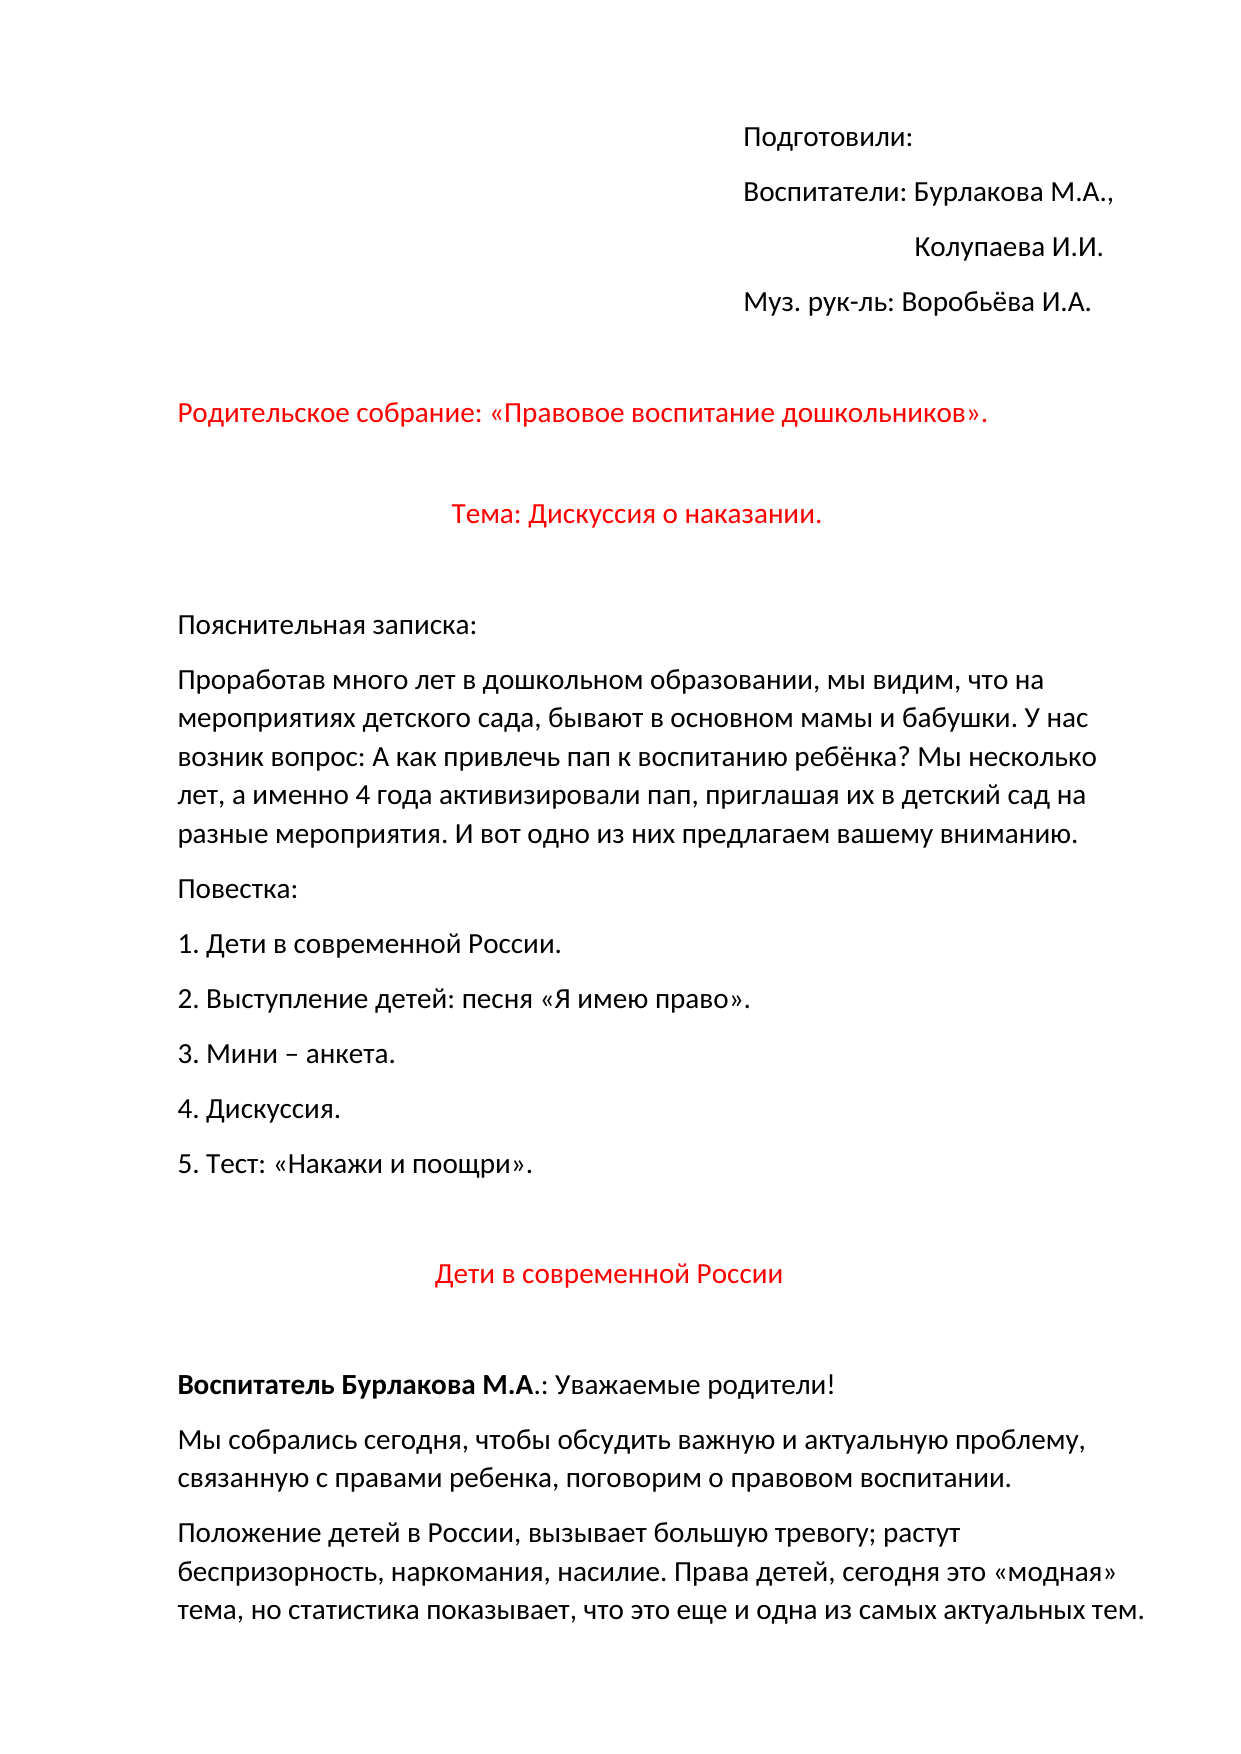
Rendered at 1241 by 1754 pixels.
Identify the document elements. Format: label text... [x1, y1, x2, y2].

text Колупаева И.И. [177, 228, 1152, 264]
text Муз. рук-ль: Воробьёва И.А. [177, 283, 1152, 319]
text 2. Выступление детей: песня «Я имею право». [177, 980, 1152, 1016]
text Пояснительная записка: [177, 606, 1152, 641]
text 4. Дискуссия. [177, 1090, 1152, 1126]
text 3. Мини – анкета. [177, 1035, 1152, 1071]
text Воспитатели: Бурлакова М.А., [177, 173, 1152, 209]
text Родительское собрание: «Правовое воспитание дошкольников». [177, 394, 1152, 429]
text Мы собрались сегодня, чтобы обсудить важную и актуальную проблему, связанную с правами ребенка, поговорим о правовом воспитании. [177, 1421, 1152, 1495]
text Проработав много лет в дошкольном образовании, мы видим, что на мероприятиях детского сада, бывают в основном мамы и бабушки. У нас возник вопрос: А как привлечь пап к воспитанию ребёнка? Мы несколько лет, а именно 4 года активизировали пап, приглашая их в детский сад на разные мероприятия. И вот одно из них предлагаем вашему вниманию. [177, 661, 1152, 850]
text Тема: Дискуссия о наказании. [177, 496, 1152, 531]
text Воспитатель Бурлакова М.А.: Уважаемые родители! [177, 1366, 1152, 1401]
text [177, 1514, 1152, 1627]
text 1. Дети в современной России. [177, 925, 1152, 961]
text Дети в современной России [177, 1256, 1152, 1291]
text 5. Тест: «Накажи и поощри». [177, 1145, 1152, 1181]
text Повестка: [177, 870, 1152, 905]
text Подготовили: [177, 118, 1152, 154]
